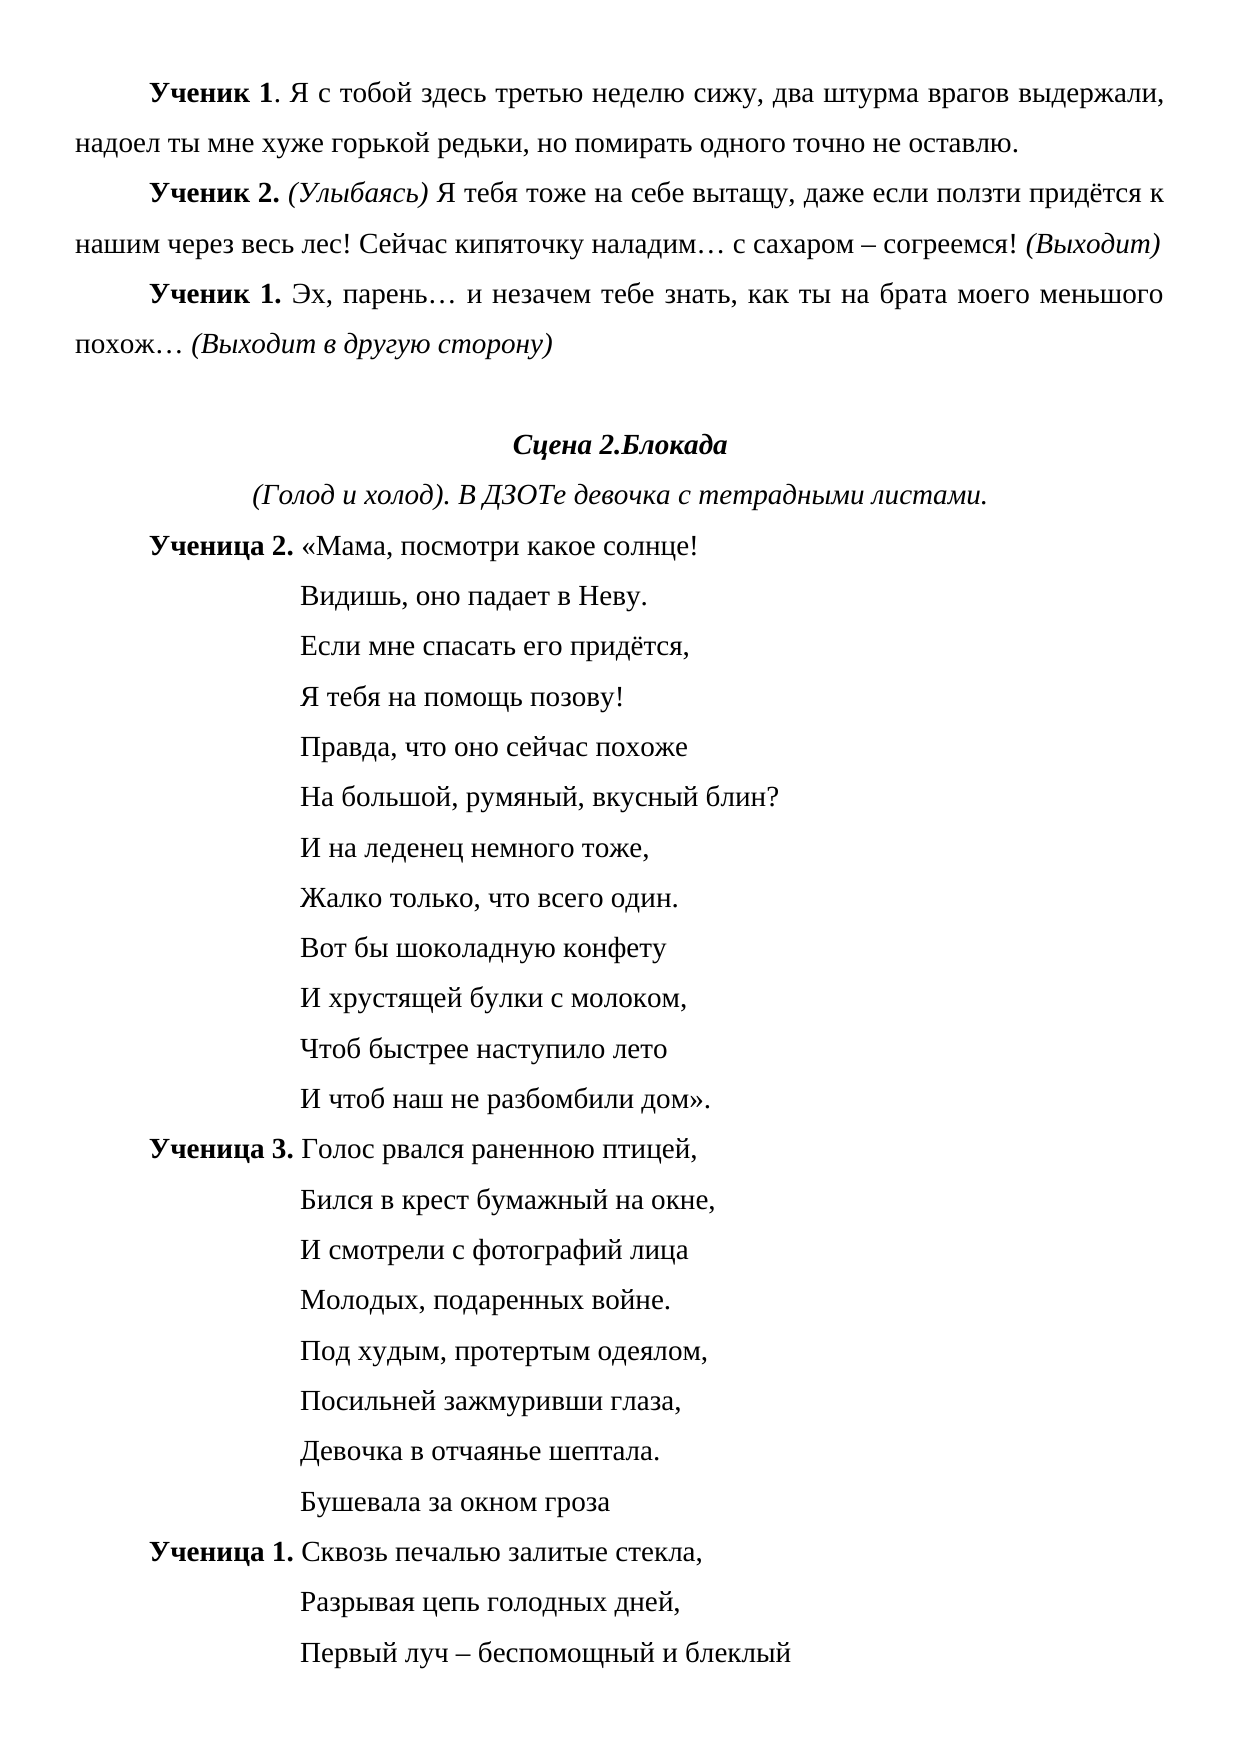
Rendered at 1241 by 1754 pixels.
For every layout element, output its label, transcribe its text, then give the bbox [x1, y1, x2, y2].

text Ученица 1. Сквозь печалью залитые стекла, [75, 1534, 1165, 1568]
text Молодых, подаренных войне. [75, 1282, 1165, 1316]
text Сцена 2.Блокада [75, 427, 1165, 461]
text И хрустящей булки с молоком, [75, 981, 1165, 1014]
text Под худым, протертым одеялом, [75, 1333, 1165, 1366]
text Если мне спасать его придётся, [75, 628, 1165, 662]
text Ученица 3. Голос рвался раненною птицей, [75, 1132, 1165, 1165]
text Девочка в отчаянье шептала. [75, 1433, 1165, 1467]
text Я тебя на помощь позову! [75, 679, 1165, 712]
text Ученица 2. «Мама, посмотри какое солнце! [75, 528, 1165, 561]
text Разрывая цепь голодных дней, [75, 1584, 1165, 1618]
text Ученик 1. Эх, парень… и незачем тебе знать, как ты на брата моего меньшого похож… (Выходит в другую сторону) [75, 276, 1165, 360]
text Жалко только, что всего один. [75, 880, 1165, 913]
text И смотрели с фотографий лица [75, 1232, 1165, 1266]
text И чтоб наш не разбомбили дом». [75, 1081, 1165, 1115]
text Ученик 1. Я с тобой здесь третью неделю сижу, два штурма врагов выдержали, надоел ты мне хуже горькой редьки, но помирать одного точно не оставлю. [75, 75, 1165, 159]
text Видишь, оно падает в Неву. [75, 578, 1165, 612]
text И на леденец немного тоже, [75, 830, 1165, 863]
text Правда, что оно сейчас похоже [75, 729, 1165, 763]
text Бился в крест бумажный на окне, [75, 1182, 1165, 1215]
text Ученик 2. (Улыбаясь) Я тебя тоже на себе вытащу, даже если ползти придётся к нашим через весь лес! Сейчас кипяточку наладим… с сахаром – согреемся! (Выходит) [75, 176, 1165, 259]
text На большой, румяный, вкусный блин? [75, 779, 1165, 813]
text Первый луч – беспомощный и блеклый [75, 1635, 1165, 1668]
text Бушевала за окном гроза [75, 1484, 1165, 1517]
text Чтоб быстрее наступило лето [75, 1031, 1165, 1064]
text Посильней зажмуривши глаза, [75, 1383, 1165, 1417]
text (Голод и холод). В ДЗОТе девочка с тетрадными листами. [75, 477, 1165, 511]
text Вот бы шоколадную конфету [75, 930, 1165, 964]
